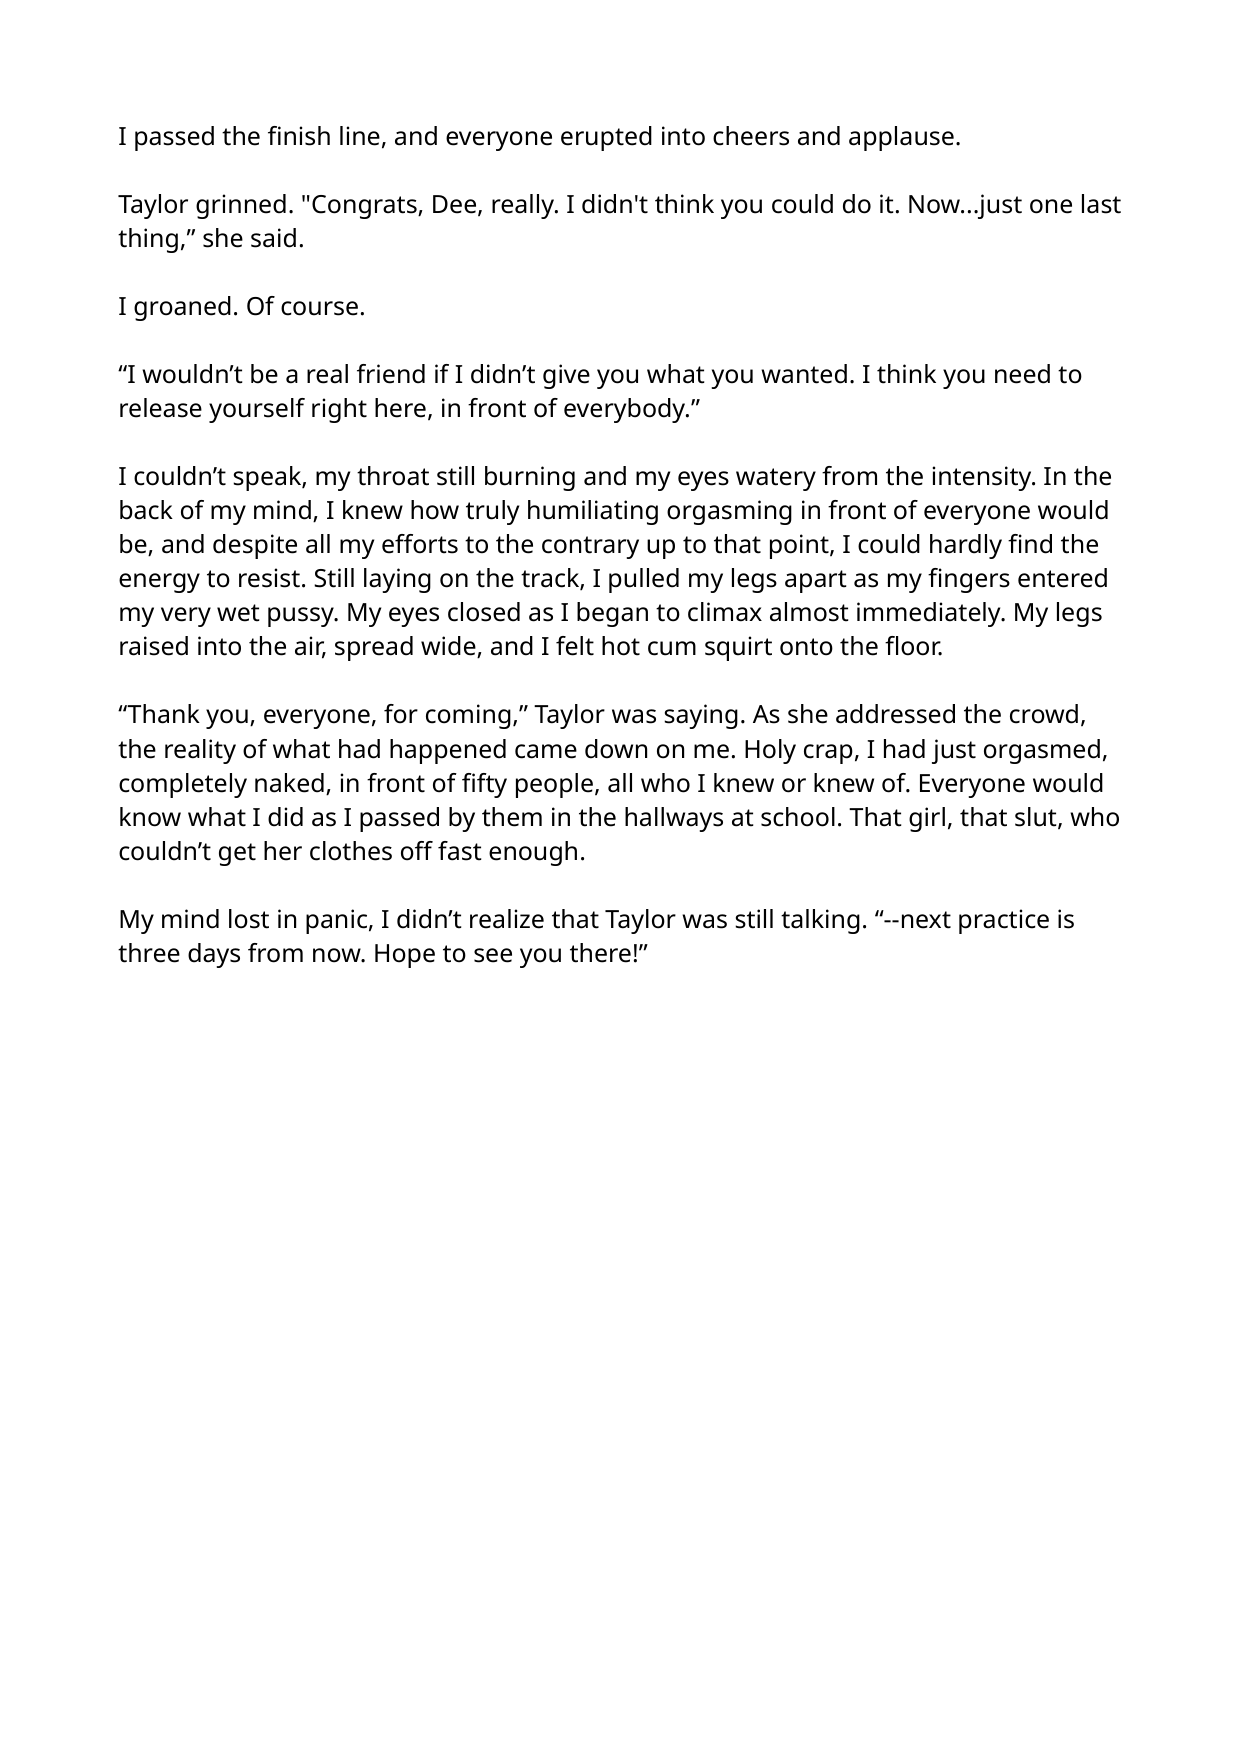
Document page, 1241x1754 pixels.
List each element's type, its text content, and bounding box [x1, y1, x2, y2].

text I passed the finish line, and everyone erupted into cheers and applause. [118, 118, 1122, 152]
text I groaned. Of course. [118, 288, 1122, 322]
text “Thank you, everyone, for coming,” Taylor was saying. As she addressed the crowd, the reality of what had happened came down on me. Holy crap, I had just orgasmed, completely naked, in front of fifty people, all who I knew or knew of. Everyone would know what I did as I passed by them in the hallways at school. That girl, that slut, who couldn’t get her clothes off fast enough. [118, 697, 1122, 867]
text My mind lost in panic, I didn’t realize that Taylor was still talking. “--next practice is three days from now. Hope to see you there!” [118, 902, 1122, 970]
text I couldn’t speak, my throat still burning and my eyes watery from the intensity. In the back of my mind, I knew how truly humiliating orgasming in front of everyone would be, and despite all my efforts to the contrary up to that point, I could hardly find the energy to resist. Still laying on the track, I pulled my legs apart as my fingers entered my very wet pussy. My eyes closed as I began to climax almost immediately. My legs raised into the air, spread wide, and I felt hot cum squirt onto the floor. [118, 459, 1122, 663]
text “I wouldn’t be a real friend if I didn’t give you what you wanted. I think you need to release yourself right here, in front of everybody.” [118, 357, 1122, 425]
text Taylor grinned. "Congrats, Dee, really. I didn't think you could do it. Now...just one last thing,” she said. [118, 186, 1122, 254]
